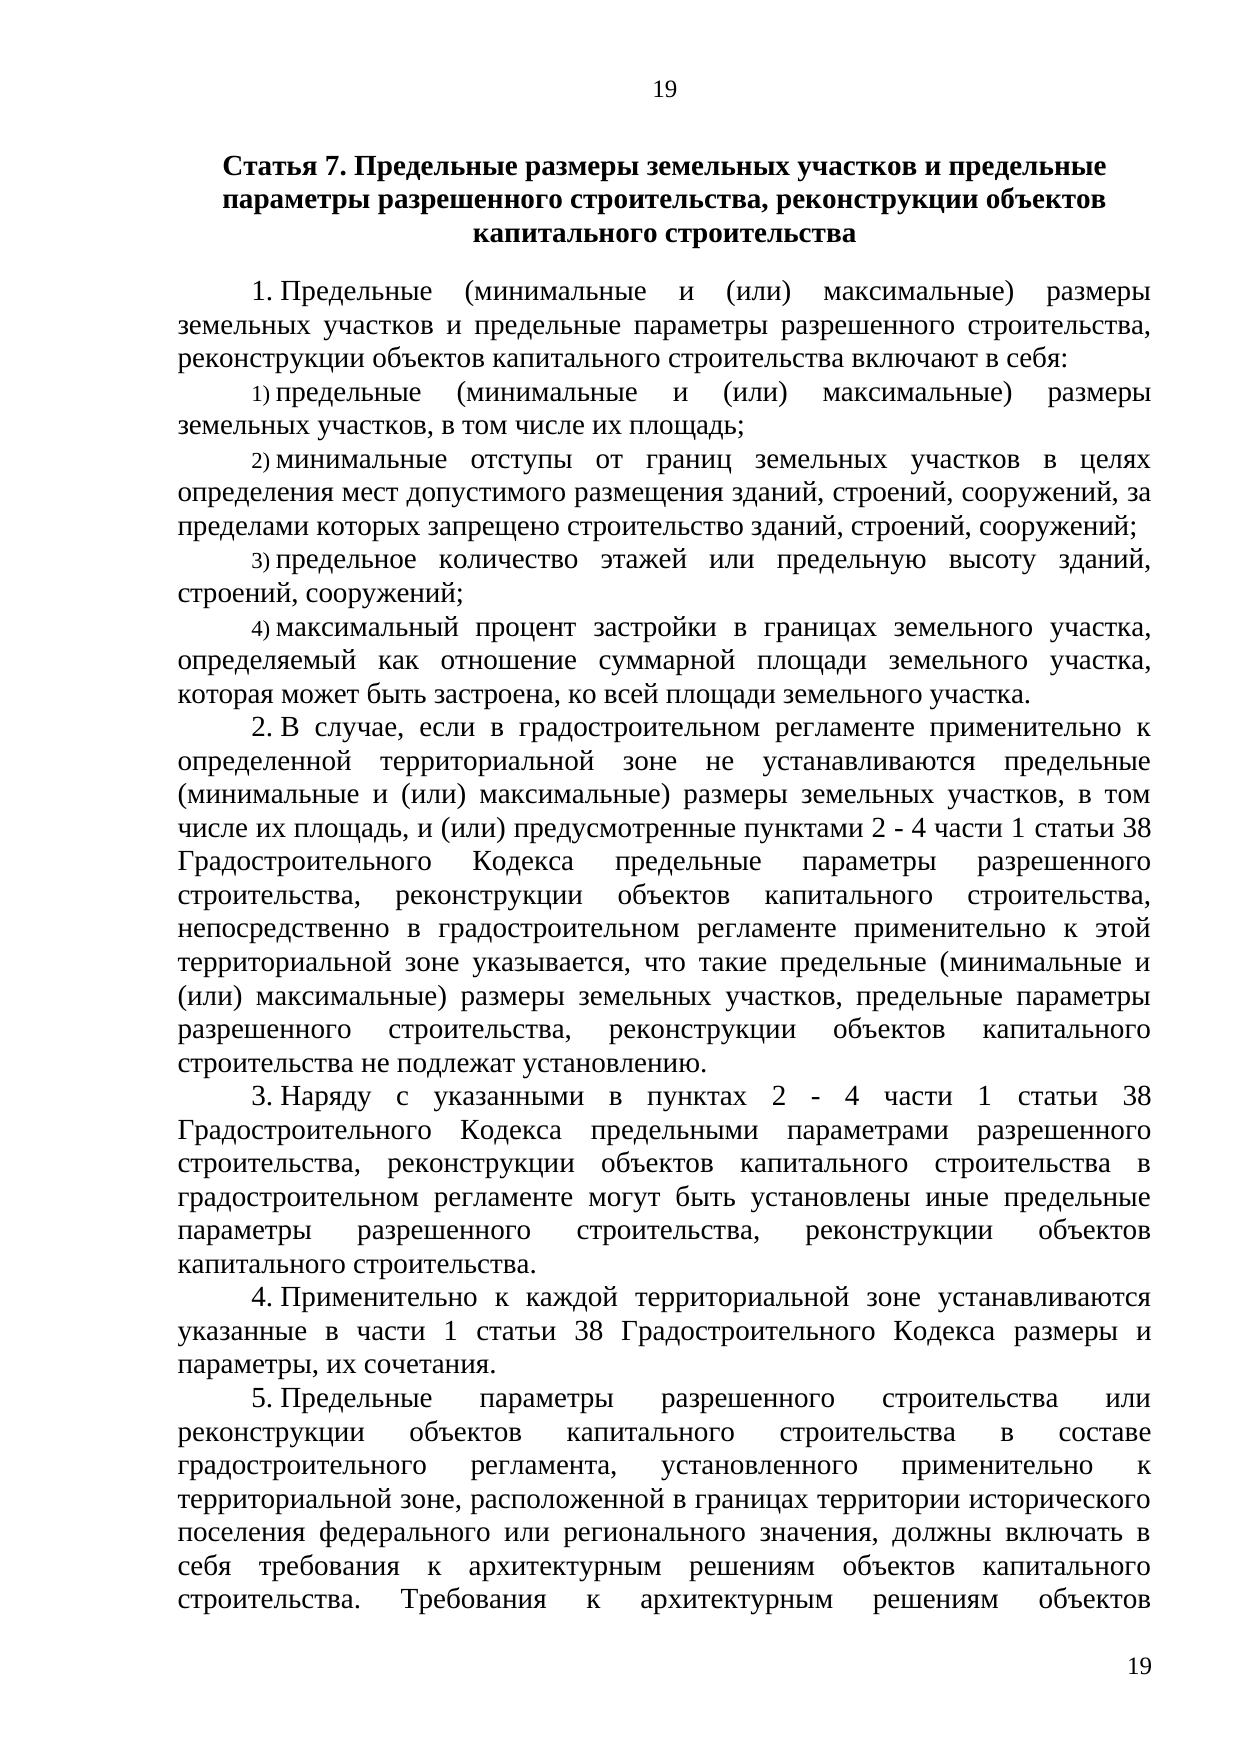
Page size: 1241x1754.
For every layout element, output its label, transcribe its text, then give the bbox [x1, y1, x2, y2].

list Наряду с указанными в пунктах 2 - 4 части 1 статьи 38 Градостроительного Кодекса предельными параметрами разрешенного строительства, реконструкции объектов капитального строительства в градостроительном регламенте могут быть установлены иные предельные параметры разрешенного строительства, реконструкции объектов капитального строительства. [177, 1078, 1152, 1279]
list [177, 1380, 1152, 1615]
list предельные (минимальные и (или) максимальные) размеры земельных участков, в том числе их площадь; [177, 374, 1152, 441]
list минимальные отступы от границ земельных участков в целях определения мест допустимого размещения зданий, строений, сооружений, за пределами которых запрещено строительство зданий, строений, сооружений; [177, 441, 1152, 542]
list Предельные (минимальные и (или) максимальные) размеры земельных участков и предельные параметры разрешенного строительства, реконструкции объектов капитального строительства включают в себя: [177, 273, 1152, 374]
list максимальный процент застройки в границах земельного участка, определяемый как отношение суммарной площади земельного участка, которая может быть застроена, ко всей площади земельного участка. [177, 609, 1152, 709]
list Применительно к каждой территориальной зоне устанавливаются указанные в части 1 статьи 38 Градостроительного Кодекса размеры и параметры, их сочетания. [177, 1279, 1152, 1380]
subtitle Статья 7. Предельные размеры земельных участков и предельные параметры разрешенного строительства, реконструкции объектов капитального строительства [177, 148, 1152, 248]
list В случае, если в градостроительном регламенте применительно к определенной территориальной зоне не устанавливаются предельные (минимальные и (или) максимальные) размеры земельных участков, в том числе их площадь, и (или) предусмотренные пунктами 2 - 4 части 1 статьи 38 Градостроительного Кодекса предельные параметры разрешенного строительства, реконструкции объектов капитального строительства, непосредственно в градостроительном регламенте применительно к этой территориальной зоне указывается, что такие предельные (минимальные и (или) максимальные) размеры земельных участков, предельные параметры разрешенного строительства, реконструкции объектов капитального строительства не подлежат установлению. [177, 709, 1152, 1078]
list предельное количество этажей или предельную высоту зданий, строений, сооружений; [177, 542, 1152, 609]
